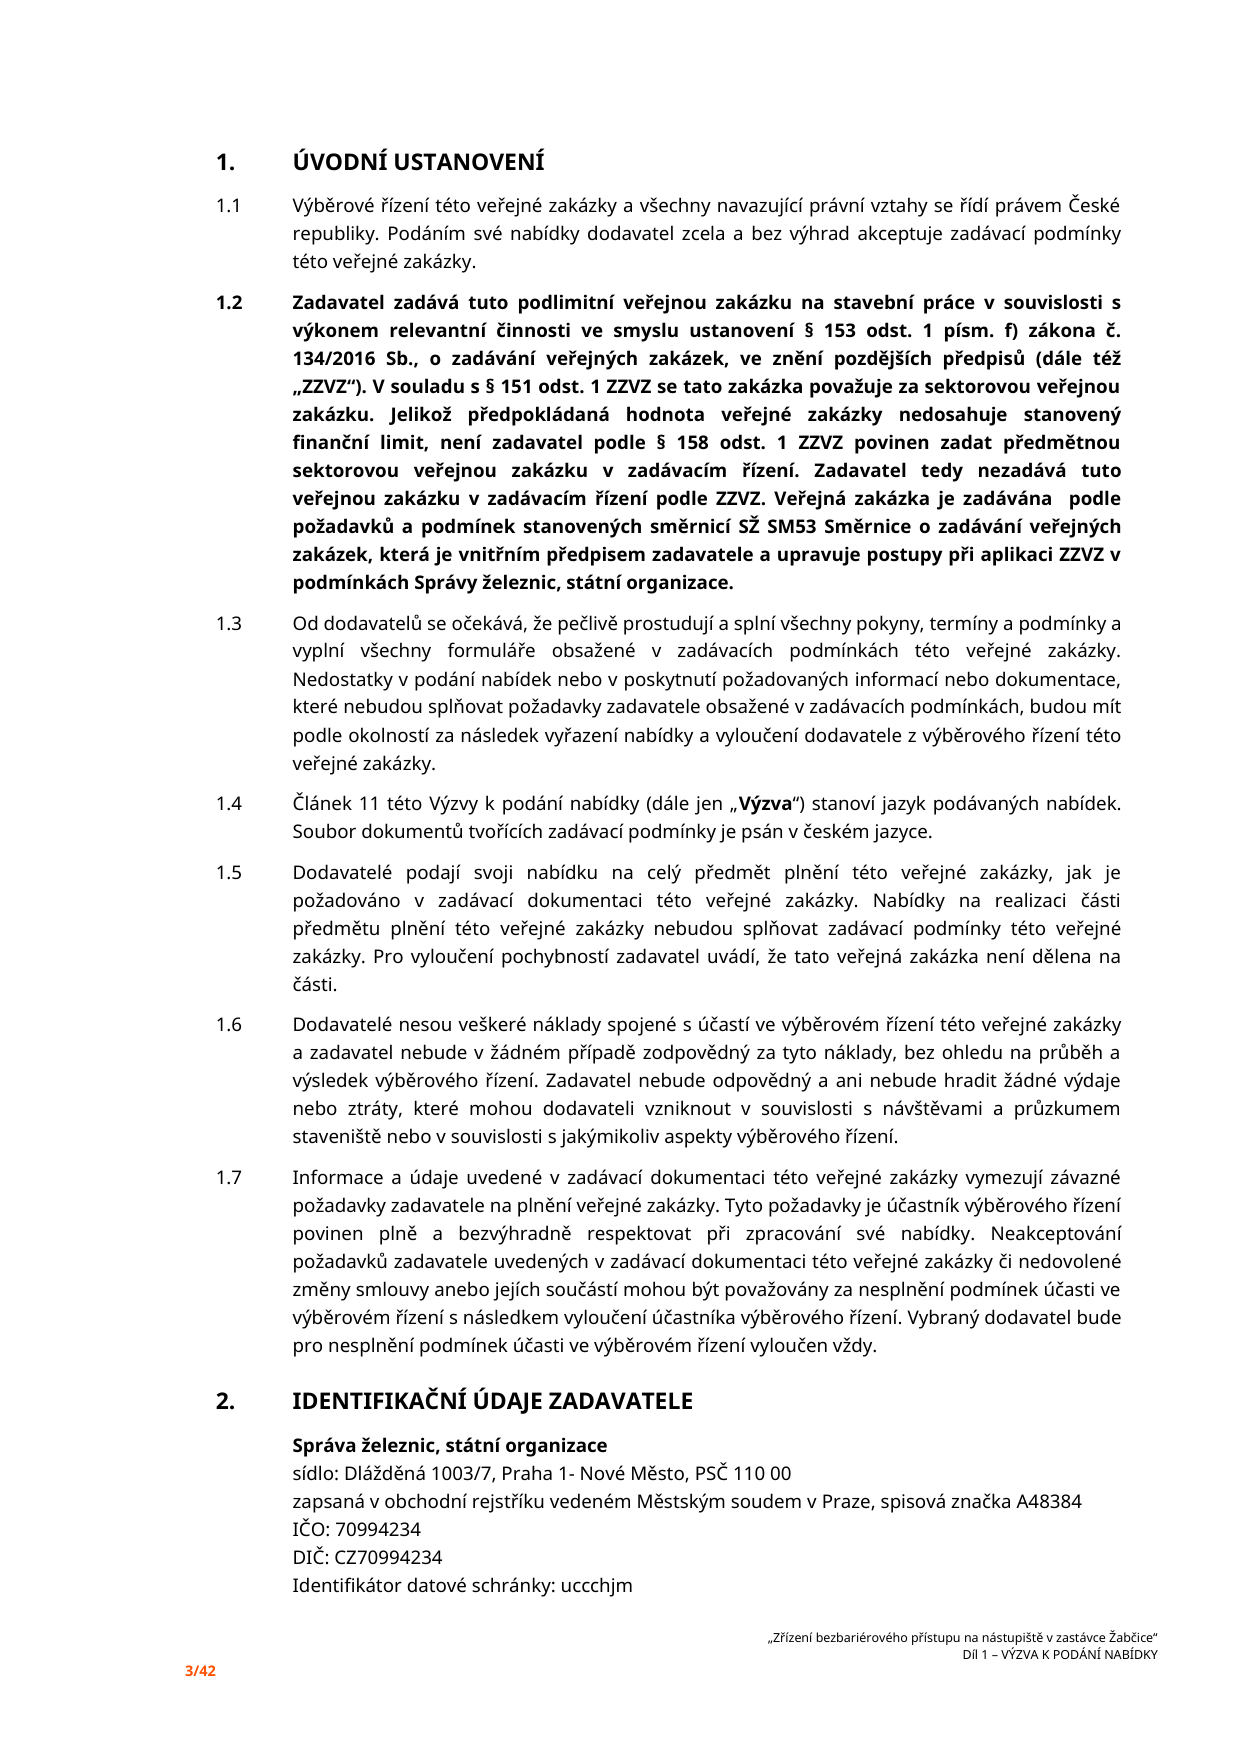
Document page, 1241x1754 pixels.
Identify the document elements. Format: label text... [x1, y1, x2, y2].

text Od dodavatelů se očekává, že pečlivě prostudují a splní všechny pokyny, termíny a podmínky a vyplní všechny formuláře obsažené v zadávacích podmínkách této veřejné zakázky. Nedostatky v podání nabídek nebo v poskytnutí požadovaných informací nebo dokumentace, které nebudou splňovat požadavky zadavatele obsažené v zadávacích podmínkách, budou mít podle okolností za následek vyřazení nabídky a vyloučení dodavatele z výběrového řízení této veřejné zakázky. [216, 610, 1122, 775]
text Dodavatelé nesou veškeré náklady spojené s účastí ve výběrovém řízení této veřejné zakázky a zadavatel nebude v žádném případě zodpovědný za tyto náklady, bez ohledu na průběh a výsledek výběrového řízení. Zadavatel nebude odpovědný a ani nebude hradit žádné výdaje nebo ztráty, které mohou dodavateli vzniknout v souvislosti s návštěvami a průzkumem staveniště nebo v souvislosti s jakýmikoliv aspekty výběrového řízení. [216, 1012, 1122, 1149]
text ÚVODNÍ USTANOVENÍ [216, 146, 1122, 177]
text Článek 11 této Výzvy k podání nabídky (dále jen „Výzva“) stanoví jazyk podávaných nabídek. Soubor dokumentů tvořících zadávací podmínky je psán v českém jazyce. [216, 790, 1122, 844]
text Zadavatel zadává tuto podlimitní veřejnou zakázku na stavební práce v souvislosti s výkonem relevantní činnosti ve smyslu ustanovení § 153 odst. 1 písm. f) zákona č. 134/2016 Sb., o zadávání veřejných zakázek, ve znění pozdějších předpisů (dále též „ZZVZ“). V souladu s § 151 odst. 1 ZZVZ se tato zakázka považuje za sektorovou veřejnou zakázku. Jelikož předpokládaná hodnota veřejné zakázky nedosahuje stanovený finanční limit, není zadavatel podle § 158 odst. 1 ZZVZ povinen zadat předmětnou sektorovou veřejnou zakázku v zadávacím řízení. Zadavatel tedy nezadává tuto veřejnou zakázku v zadávacím řízení podle ZZVZ. Veřejná zakázka je zadávána podle požadavků a podmínek stanovených směrnicí SŽ SM53 Směrnice o zadávání veřejných zakázek, která je vnitřním předpisem zadavatele a upravuje postupy při aplikaci ZZVZ v podmínkách Správy železnic, státní organizace. [216, 289, 1122, 595]
text Správa železnic, státní organizace [292, 1432, 1122, 1458]
text Identifikátor datové schránky: uccchjm [292, 1572, 1122, 1598]
text Informace a údaje uvedené v zadávací dokumentaci této veřejné zakázky vymezují závazné požadavky zadavatele na plnění veřejné zakázky. Tyto požadavky je účastník výběrového řízení povinen plně a bezvýhradně respektovat při zpracování své nabídky. Neakceptování požadavků zadavatele uvedených v zadávací dokumentaci této veřejné zakázky či nedovolené změny smlouvy anebo jejích součástí mohou být považovány za nesplnění podmínek účasti ve výběrovém řízení s následkem vyloučení účastníka výběrového řízení. Vybraný dodavatel bude pro nesplnění podmínek účasti ve výběrovém řízení vyloučen vždy. [216, 1164, 1122, 1358]
text IDENTIFIKAČNÍ ÚDAJE ZADAVATELE [216, 1385, 1122, 1417]
text IČO: 70994234 [292, 1516, 1122, 1542]
text DIČ: CZ70994234 [292, 1544, 1122, 1570]
text Výběrové řízení této veřejné zakázky a všechny navazující právní vztahy se řídí právem České republiky. Podáním své nabídky dodavatel zcela a bez výhrad akceptuje zadávací podmínky této veřejné zakázky. [216, 192, 1122, 274]
text sídlo: Dlážděná 1003/7, Praha 1- Nové Město, PSČ 110 00 [292, 1460, 1122, 1486]
text zapsaná v obchodní rejstříku vedeném Městským soudem v Praze, spisová značka A48384 [292, 1488, 1122, 1514]
text Dodavatelé podají svoji nabídku na celý předmět plnění této veřejné zakázky, jak je požadováno v zadávací dokumentaci této veřejné zakázky. Nabídky na realizaci části předmětu plnění této veřejné zakázky nebudou splňovat zadávací podmínky této veřejné zakázky. Pro vyloučení pochybností zadavatel uvádí, že tato veřejná zakázka není dělena na části. [216, 859, 1122, 997]
